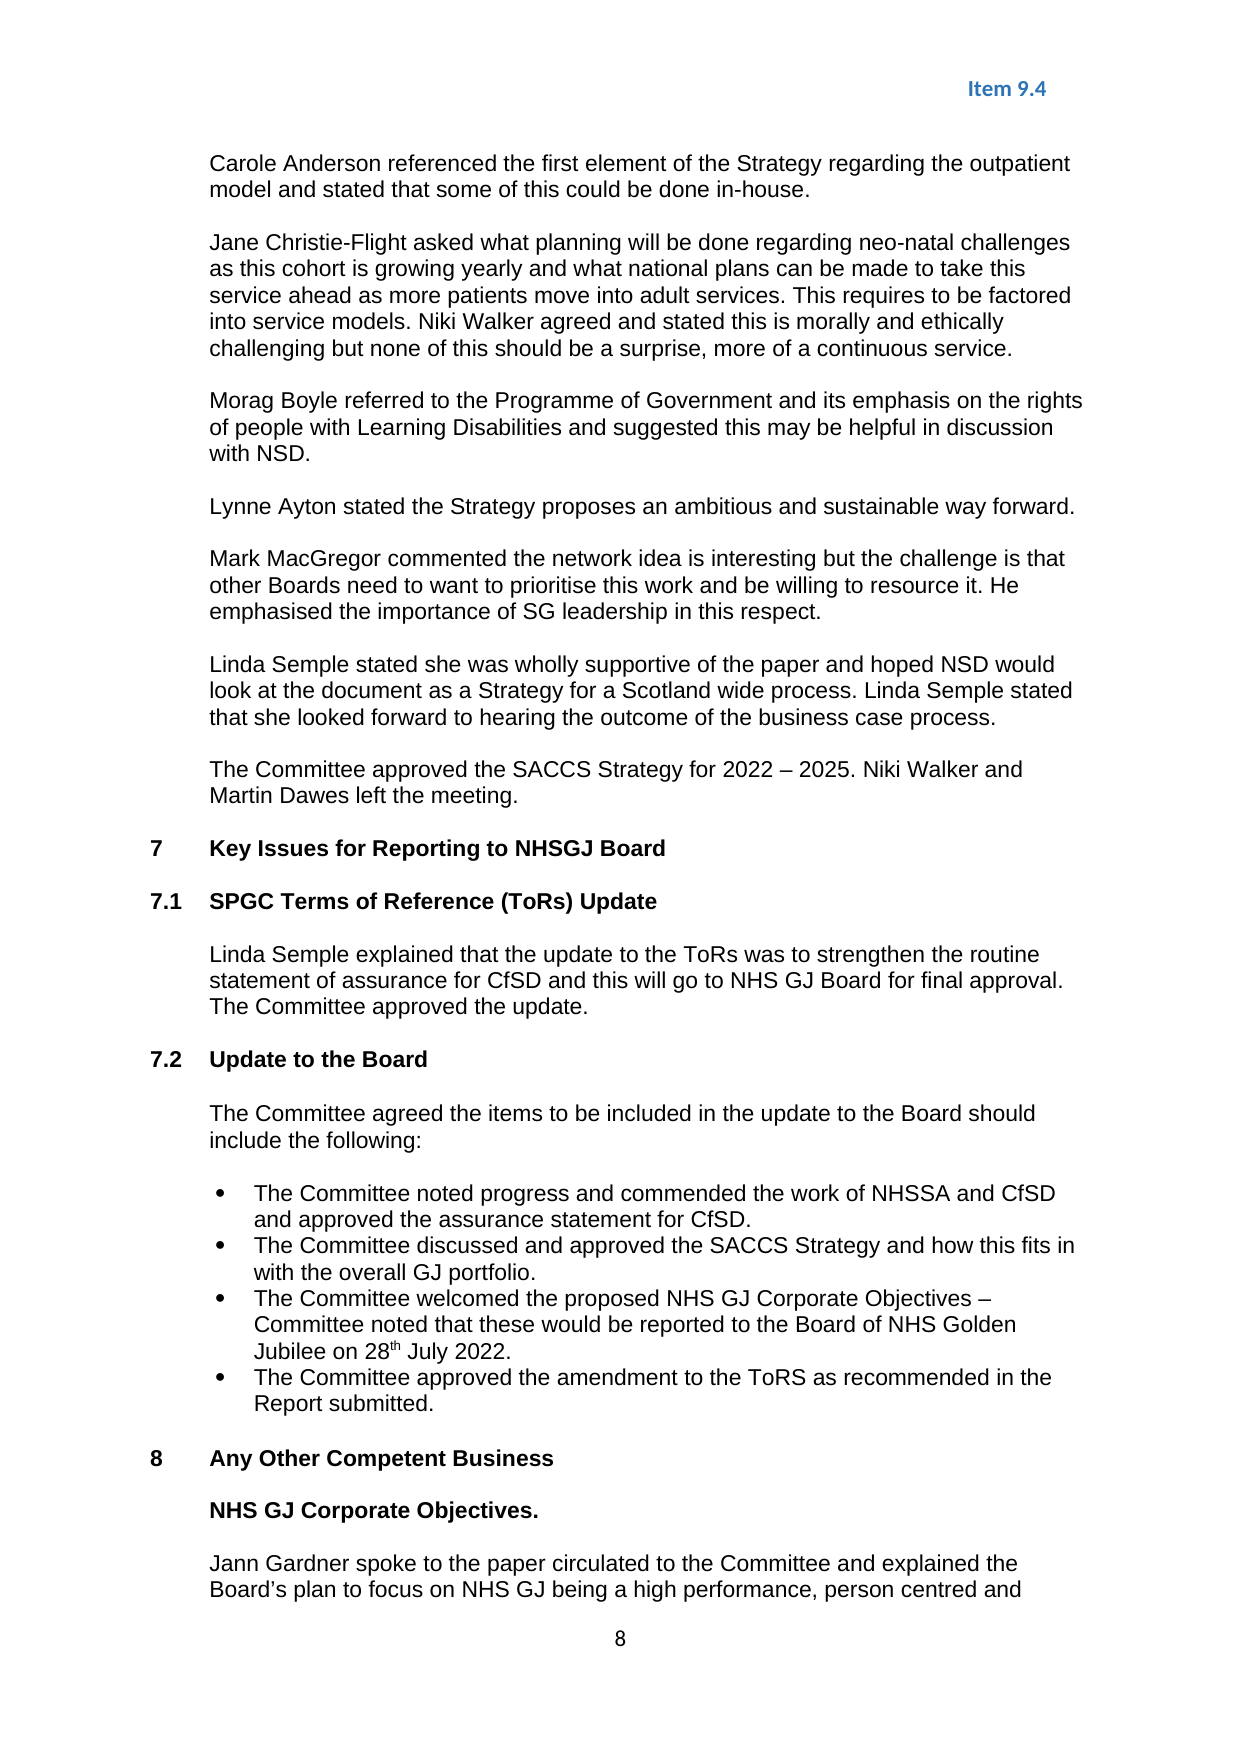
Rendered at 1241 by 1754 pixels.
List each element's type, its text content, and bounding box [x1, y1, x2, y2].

text Linda Semple stated she was wholly supportive of the paper and hoped NSD would look at the document as a Strategy for a Scotland wide process. Linda Semple stated that she looked forward to hearing the outcome of the business case process. [150, 651, 1090, 730]
list The Committee noted progress and commended the work of NHSSA and CfSD and approved the assurance statement for CfSD. [216, 1179, 1090, 1232]
text 8 Any Other Competent Business [150, 1445, 1090, 1471]
text 7.1 SPGC Terms of Reference (ToRs) Update [150, 888, 1090, 914]
list The Committee welcomed the proposed NHS GJ Corporate Objectives – Committee noted that these would be reported to the Board of NHS Golden Jubilee on 28th July 2022. [216, 1285, 1090, 1364]
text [150, 1550, 1090, 1603]
text Mark MacGregor commented the network idea is interesting but the challenge is that other Boards need to want to prioritise this work and be willing to resource it. He emphasised the importance of SG leadership in this respect. [150, 545, 1090, 624]
text 7.2 Update to the Board [150, 1046, 1090, 1072]
text Morag Boyle referred to the Programme of Government and its emphasis on the rights of people with Learning Disabilities and suggested this may be helpful in discussion with NSD. [150, 387, 1090, 466]
list The Committee discussed and approved the SACCS Strategy and how this fits in with the overall GJ portfolio. [216, 1232, 1090, 1285]
text 7 Key Issues for Reporting to NHSGJ Board [150, 835, 1090, 862]
text NHS GJ Corporate Objectives. [150, 1497, 1090, 1524]
text Linda Semple explained that the update to the ToRs was to strengthen the routine statement of assurance for CfSD and this will go to NHS GJ Board for final approval. The Committee approved the update. [150, 941, 1090, 1020]
text Jane Christie-Flight asked what planning will be done regarding neo-natal challenges as this cohort is growing yearly and what national plans can be made to take this service ahead as more patients move into adult services. This requires to be factored into service models. Niki Walker agreed and stated this is morally and ethically challenging but none of this should be a surprise, more of a continuous service. [150, 229, 1090, 361]
text Lynne Ayton stated the Strategy proposes an ambitious and sustainable way forward. [150, 493, 1090, 519]
text Carole Anderson referenced the first element of the Strategy regarding the outpatient model and stated that some of this could be done in-house. [150, 150, 1090, 203]
text The Committee approved the SACCS Strategy for 2022 – 2025. Niki Walker and Martin Dawes left the meeting. [150, 756, 1090, 809]
text The Committee agreed the items to be included in the update to the Board should include the following: [150, 1100, 1090, 1153]
list The Committee approved the amendment to the ToRS as recommended in the Report submitted. [216, 1364, 1090, 1417]
